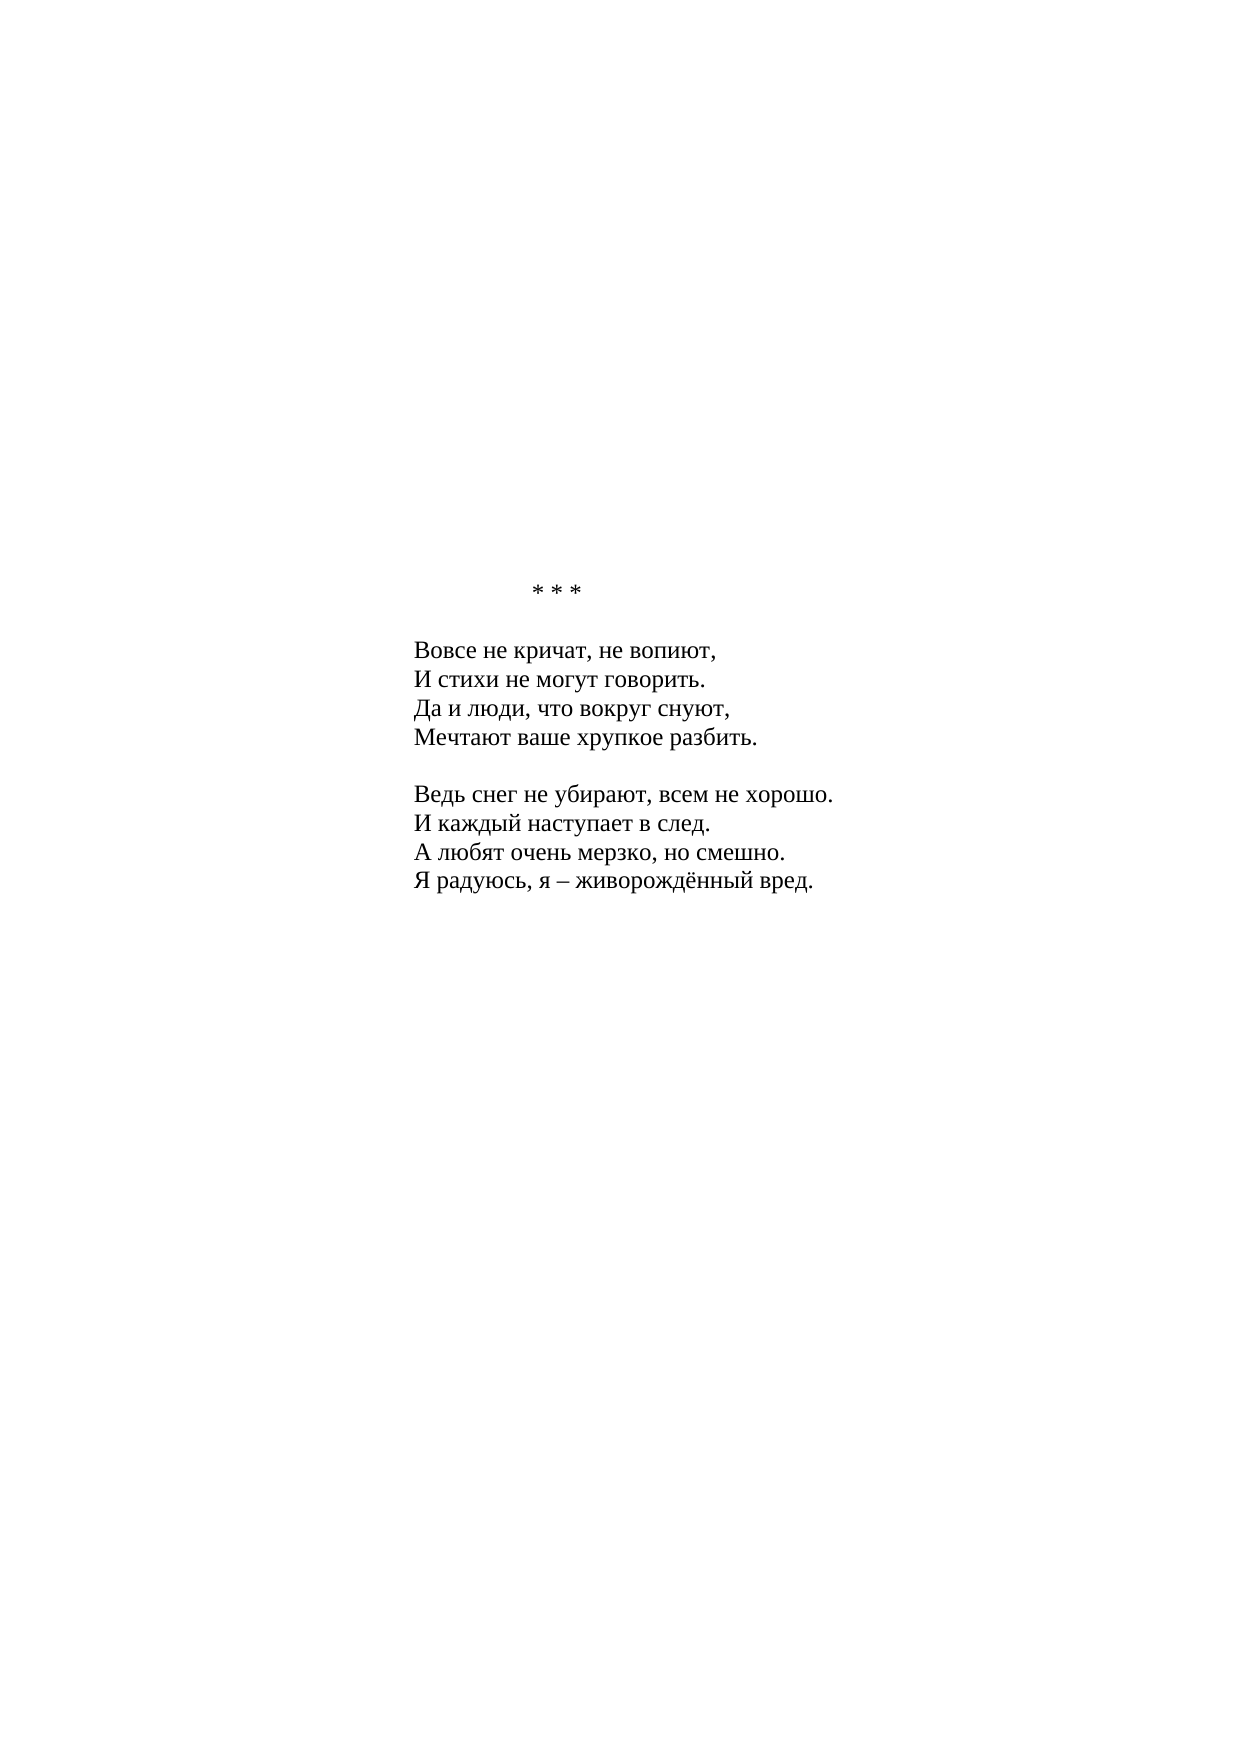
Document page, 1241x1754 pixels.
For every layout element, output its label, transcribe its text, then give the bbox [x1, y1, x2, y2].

text Вовсе не кричат, не вопиют, [413, 636, 1152, 664]
text И стихи не могут говорить. [413, 664, 1152, 693]
text Мечтают ваше хрупкое разбить. [413, 722, 1152, 751]
text Да и люди, что вокруг снуют, [413, 693, 1152, 722]
text А любят очень мерзко, но смешно. [413, 837, 1152, 866]
text И каждый наступает в след. [413, 808, 1152, 837]
text Ведь снег не убирают, всем не хорошо. [413, 779, 1152, 808]
text Я радуюсь, я – живорождённый вред. [413, 866, 1152, 894]
text * * * [532, 578, 1152, 607]
